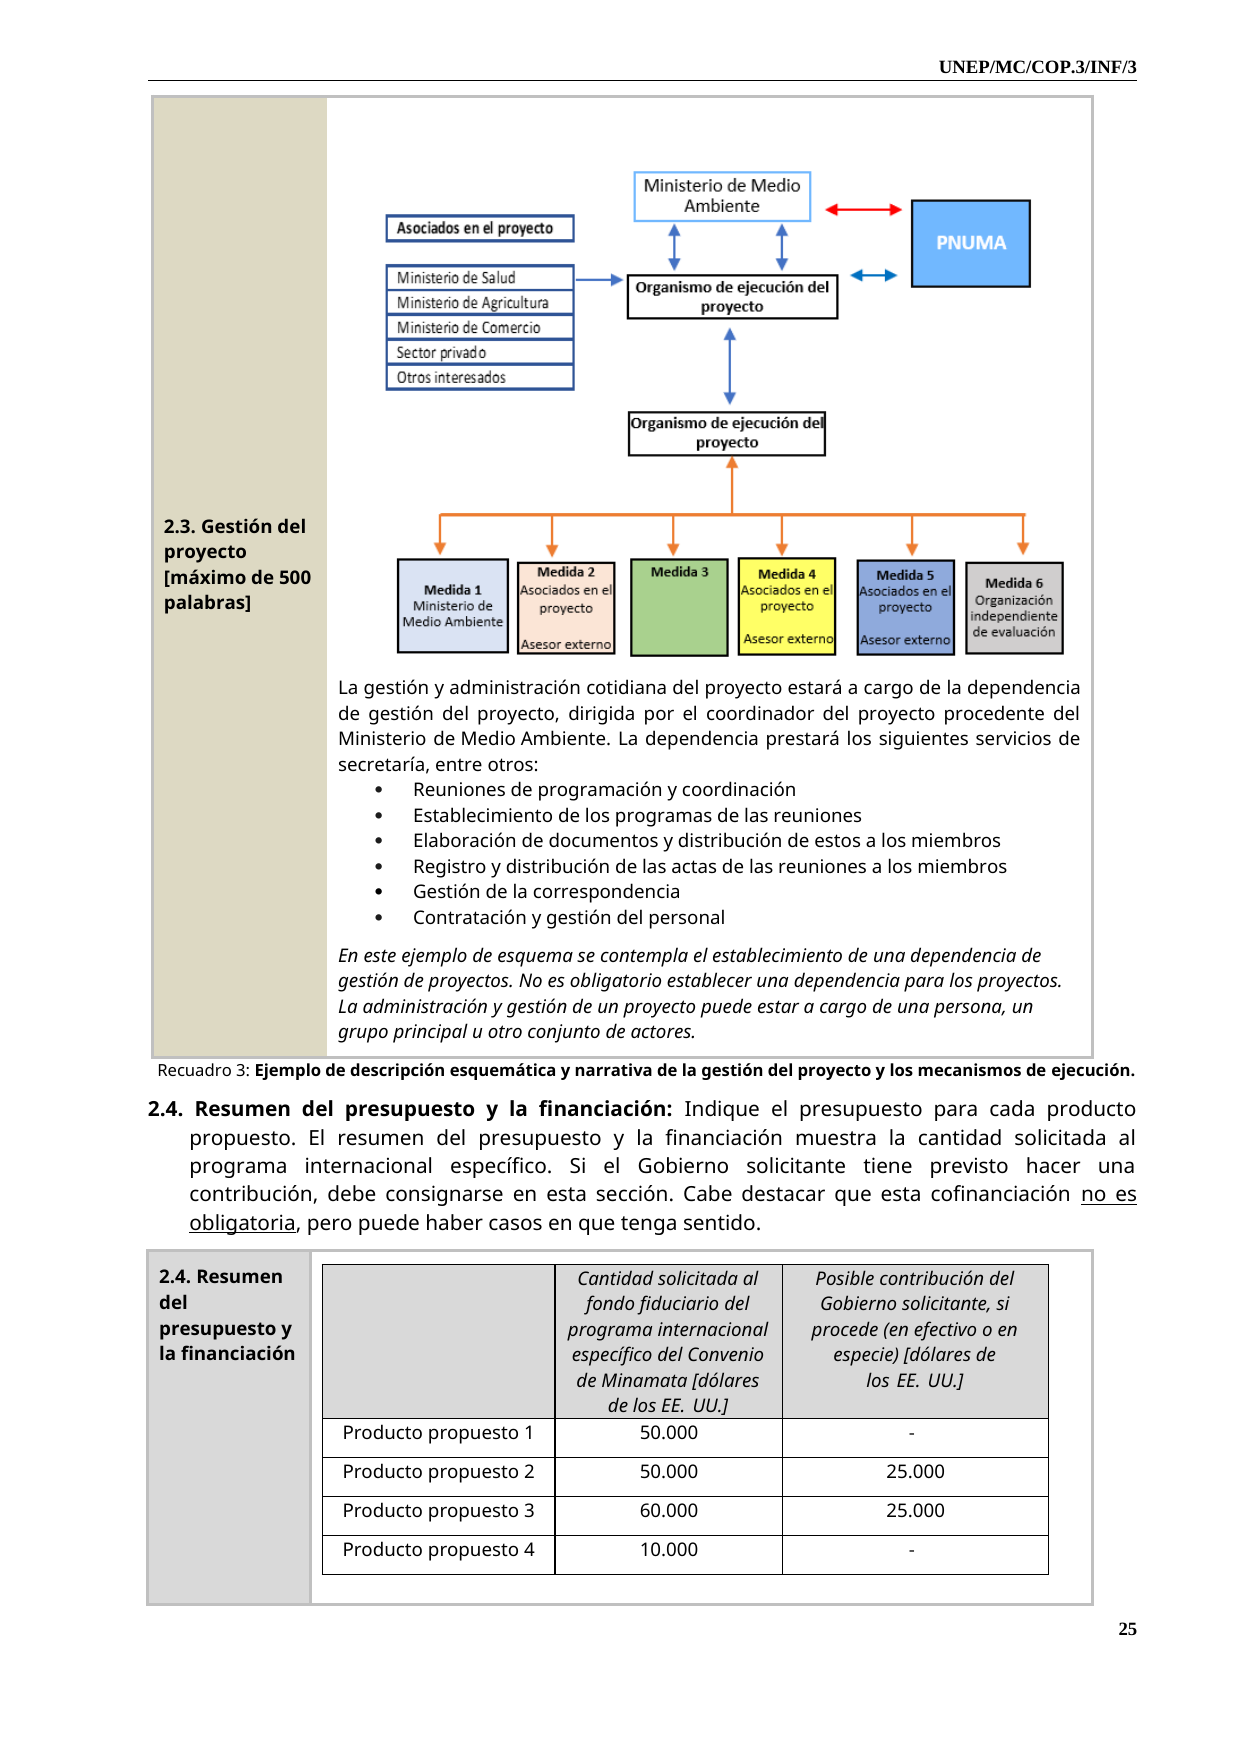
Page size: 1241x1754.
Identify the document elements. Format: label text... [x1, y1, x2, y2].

table_header [312, 1252, 1091, 1603]
table_header 2.3. Gestión del proyecto [máximo de 500 palabras] [154, 98, 327, 1056]
list Recuadro 3: Ejemplo de descripción esquemática y narrativa de la gestión del proyecto y los mecanismos de ejecución. [157, 1059, 1137, 1082]
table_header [149, 1252, 309, 1603]
text 2.4. Resumen del presupuesto y la financiación: Indique el presupuesto para cada producto propuesto. El resumen del presupuesto y la financiación muestra la cantidad solicitada al programa internacional específico. Si el Gobierno solicitante tiene previsto hacer una contribución, debe consignarse en esta sección. Cabe destacar que esta cofinanciación no es obligatoria, pero puede haber casos en que tenga sentido. [148, 1094, 1137, 1236]
table_header La gestión y administración cotidiana del proyecto estará a cargo de la dependencia de gestión del proyecto, dirigida por el coordinador del proyecto procedente del Ministerio de Medio Ambiente. La dependencia prestará los siguientes servicios de secretaría, entre otros: Reuniones de programación y coordinación Establecimiento de los programas de las reuniones Elaboración de documentos y distribución de estos a los miembros Registro y distribución de las actas de las reuniones a los miembros Gestión de la correspondencia Contratación y gestión del personal En este ejemplo de esquema se contempla el establecimiento de una dependencia de gestión de proyectos. No es obligatorio establecer una dependencia para los proyectos. La administración y gestión de un proyecto puede estar a cargo de una persona, un grupo principal u otro conjunto de actores. [327, 98, 1091, 1056]
